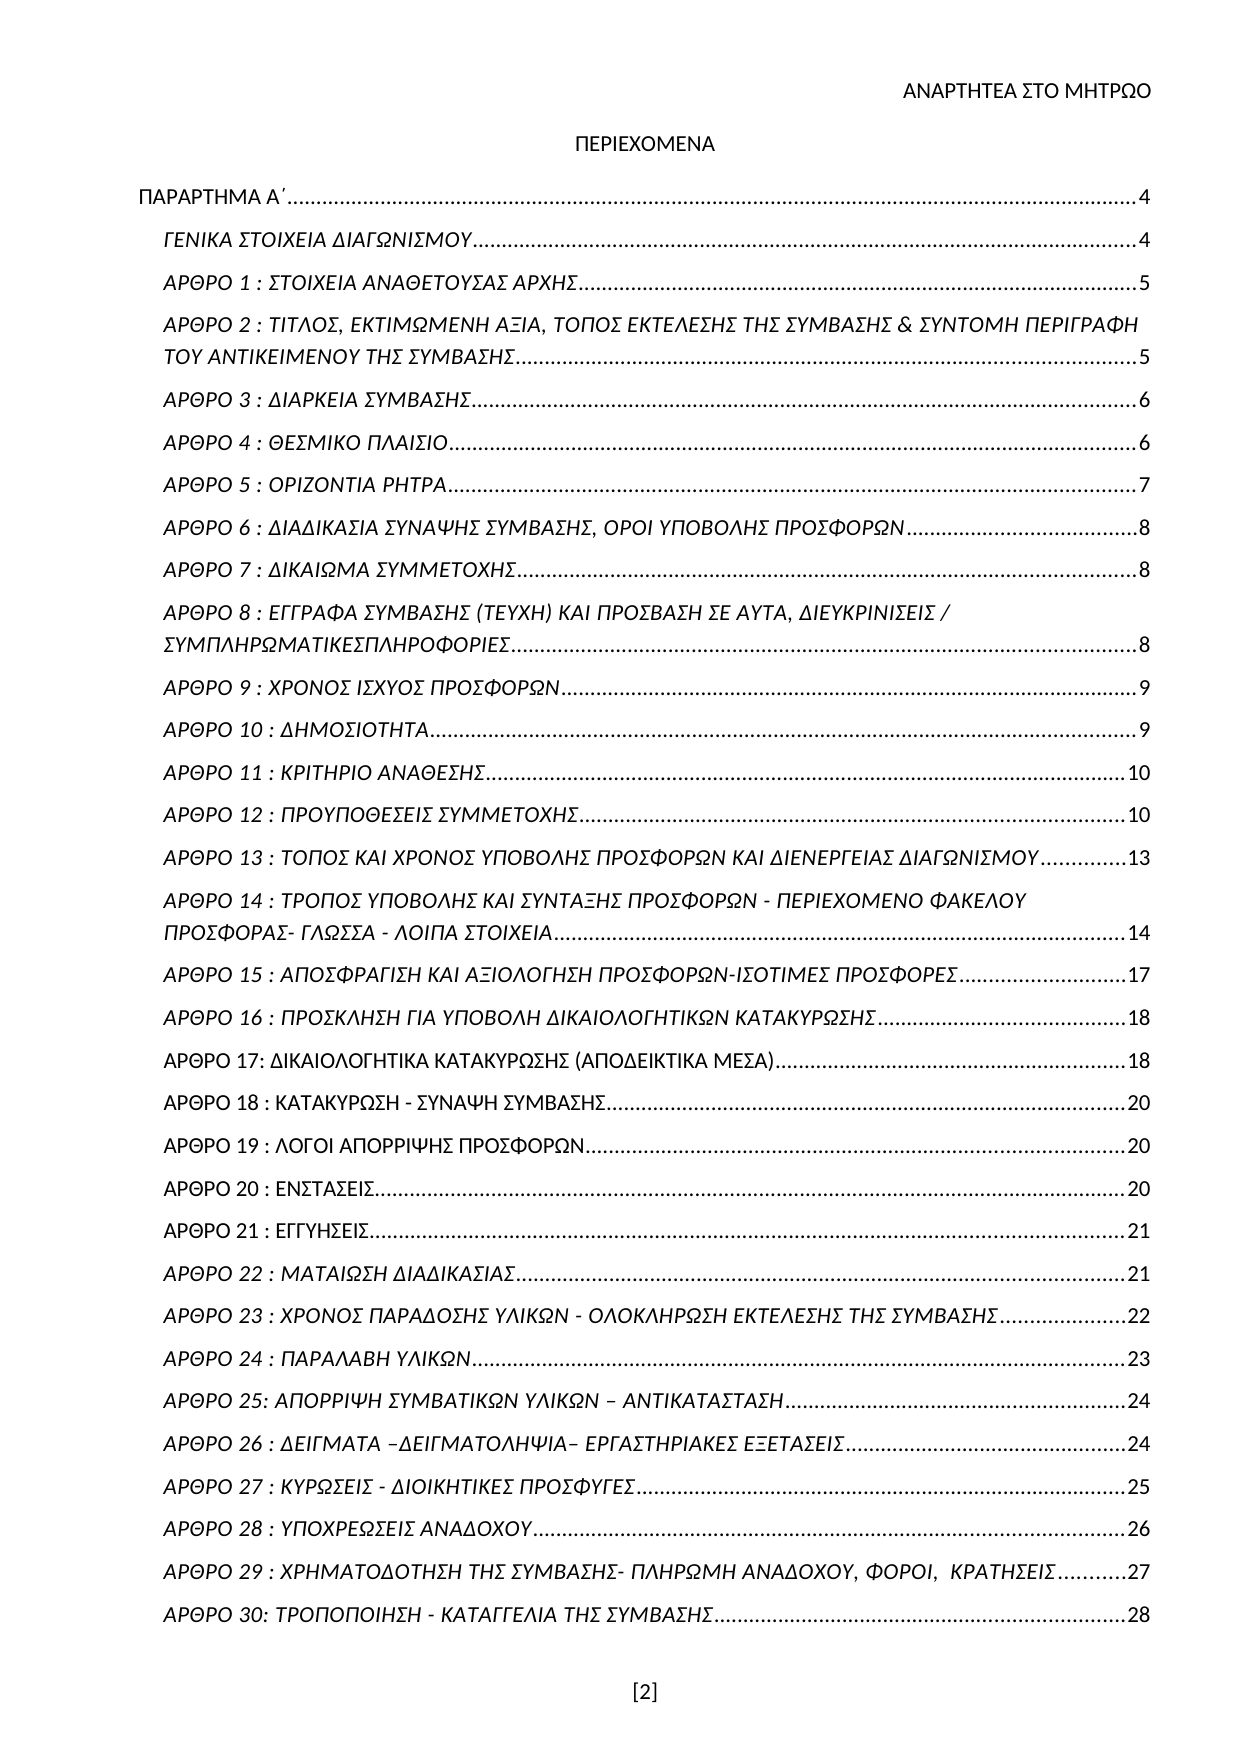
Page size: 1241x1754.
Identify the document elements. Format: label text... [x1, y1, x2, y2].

text ΑΡΘΡΟ 20 : ΕΝΣΤΑΣΕΙΣ 20 [163, 1174, 1151, 1202]
text ΑΡΘΡΟ 15 : ΑΠΟΣΦΡΑΓΙΣΗ ΚΑΙ ΑΞΙΟΛΟΓΗΣΗ ΠΡΟΣΦΟΡΩΝ-ΙΣΟΤΙΜΕΣ ΠΡΟΣΦΟΡΕΣ 17 [163, 961, 1151, 989]
text ΑΡΘΡΟ 21 : ΕΓΓΥΗΣΕΙΣ 21 [163, 1216, 1151, 1244]
text ΑΡΘΡΟ 4 : ΘΕΣΜΙΚΟ ΠΛΑΙΣΙΟ 6 [163, 428, 1151, 456]
text ΑΡΘΡΟ 19 : ΛΟΓΟΙ ΑΠΟΡΡΙΨΗΣ ΠΡΟΣΦΟΡΩΝ 20 [163, 1131, 1151, 1159]
text ΑΡΘΡΟ 25: ΑΠΟΡΡΙΨΗ ΣΥΜΒΑΤΙΚΩΝ ΥΛΙΚΩΝ – ΑΝΤΙΚΑΤΑΣΤΑΣΗ 24 [163, 1387, 1151, 1415]
text ΓΕΝΙΚΑ ΣΤΟΙΧΕΙΑ ΔΙΑΓΩΝΙΣΜΟΥ 4 [163, 225, 1151, 253]
text ΑΡΘΡΟ 10 : ΔΗΜΟΣΙΟΤΗΤΑ 9 [163, 715, 1151, 743]
text ΑΡΘΡΟ 16 : ΠΡΟΣΚΛΗΣΗ ΓΙΑ ΥΠΟΒΟΛΗ ΔΙΚΑΙΟΛΟΓΗΤΙΚΩΝ ΚΑΤΑΚΥΡΩΣΗΣ 18 [163, 1003, 1151, 1031]
text ΠΑΡΑΡΤΗΜΑ Α΄ 4 [138, 182, 1151, 210]
text ΑΡΘΡΟ 9 : ΧΡΟΝΟΣ ΙΣΧΥΟΣ ΠΡΟΣΦΟΡΩΝ 9 [163, 673, 1151, 701]
text ΑΡΘΡΟ 13 : ΤΟΠΟΣ ΚΑΙ ΧΡΟΝΟΣ ΥΠΟΒΟΛΗΣ ΠΡΟΣΦΟΡΩΝ ΚΑΙ ΔΙΕΝΕΡΓΕΙΑΣ ΔΙΑΓΩΝΙΣΜΟΥ 13 [163, 843, 1151, 871]
text ΑΡΘΡΟ 26 : ΔΕΙΓΜΑΤΑ –ΔΕΙΓΜΑΤΟΛΗΨΙΑ– ΕΡΓΑΣΤΗΡΙΑΚΕΣ ΕΞΕΤΑΣΕΙΣ 24 [163, 1429, 1151, 1457]
text ΑΡΘΡΟ 18 : ΚΑΤΑΚΥΡΩΣΗ - ΣΥΝΑΨΗ ΣΥΜΒΑΣΗΣ 20 [163, 1088, 1151, 1116]
text ΑΡΘΡΟ 28 : ΥΠΟΧΡΕΩΣΕΙΣ ΑΝΑΔΟΧΟΥ 26 [163, 1514, 1151, 1542]
text ΑΡΘΡΟ 6 : ΔΙΑΔΙΚΑΣΙΑ ΣΥΝΑΨΗΣ ΣΥΜΒΑΣΗΣ, ΟΡΟΙ ΥΠΟΒΟΛΗΣ ΠΡΟΣΦΟΡΩΝ 8 [163, 513, 1151, 541]
text ΑΡΘΡΟ 17: ΔΙΚΑΙΟΛΟΓΗΤΙΚΑ ΚΑΤΑΚΥΡΩΣΗΣ (ΑΠΟΔΕΙΚΤΙΚΑ ΜΕΣΑ) 18 [163, 1046, 1151, 1074]
text ΑΡΘΡΟ 2 : ΤΙΤΛΟΣ, ΕΚΤΙΜΩΜΕΝΗ ΑΞΙΑ, ΤΟΠΟΣ ΕΚΤΕΛΕΣΗΣ ΤΗΣ ΣΥΜΒΑΣΗΣ & ΣΥΝΤΟΜΗ ΠΕΡΙΓΡΑΦΗ ΤΟΥ ΑΝΤΙΚΕΙΜΕΝΟΥ ΤΗΣ ΣΥΜΒΑΣΗΣ 5 [163, 310, 1151, 370]
text ΑΡΘΡΟ 14 : ΤΡΟΠΟΣ ΥΠΟΒΟΛΗΣ ΚΑΙ ΣΥΝΤΑΞΗΣ ΠΡΟΣΦΟΡΩΝ - ΠΕΡΙΕΧΟΜΕΝΟ ΦΑΚΕΛΟΥ ΠΡΟΣΦΟΡΑΣ- ΓΛΩΣΣΑ - ΛΟΙΠΑ ΣΤΟΙΧΕΙΑ 14 [163, 886, 1151, 946]
text ΑΡΘΡΟ 5 : ΟΡΙΖΟΝΤΙΑ ΡΗΤΡΑ 7 [163, 470, 1151, 498]
text ΑΡΘΡΟ 30: ΤΡΟΠΟΠΟΙΗΣΗ - ΚΑΤΑΓΓΕΛΙΑ ΤΗΣ ΣΥΜΒΑΣΗΣ 28 [163, 1600, 1151, 1628]
text ΑΡΘΡΟ 3 : ΔΙΑΡΚΕΙΑ ΣΥΜΒΑΣΗΣ 6 [163, 385, 1151, 413]
text ΑΡΘΡΟ 24 : ΠΑΡΑΛΑΒΗ ΥΛΙΚΩΝ 23 [163, 1344, 1151, 1372]
text ΠΕΡΙΕΧΟΜΕΝΑ [138, 129, 1151, 157]
text ΑΡΘΡΟ 8 : ΕΓΓΡΑΦΑ ΣΥΜΒΑΣΗΣ (ΤΕΥΧΗ) ΚΑΙ ΠΡΟΣΒΑΣΗ ΣΕ ΑΥΤΑ, ΔΙΕΥΚΡΙΝΙΣΕΙΣ / ΣΥΜΠΛΗΡΩΜΑΤΙΚΕΣΠΛΗΡΟΦΟΡΙΕΣ 8 [163, 598, 1151, 658]
text ΑΡΘΡΟ 11 : ΚΡΙΤΗΡΙΟ ΑΝΑΘΕΣΗΣ 10 [163, 758, 1151, 786]
text ΑΡΘΡΟ 29 : ΧΡΗΜΑΤΟΔΟΤΗΣΗ ΤΗΣ ΣΥΜΒΑΣΗΣ- ΠΛΗΡΩΜΗ ΑΝΑΔΟΧΟΥ, ΦΟΡΟΙ, ΚΡΑΤΗΣΕΙΣ 27 [163, 1557, 1151, 1585]
text ΑΡΘΡΟ 1 : ΣΤΟΙΧΕΙΑ ΑΝΑΘΕΤΟΥΣΑΣ ΑΡΧΗΣ 5 [163, 268, 1151, 296]
text ΑΡΘΡΟ 27 : ΚΥΡΩΣΕΙΣ - ΔΙΟΙΚΗΤΙΚΕΣ ΠΡΟΣΦΥΓΕΣ 25 [163, 1472, 1151, 1500]
text ΑΡΘΡΟ 7 : ΔΙΚΑΙΩΜΑ ΣΥΜΜΕΤΟΧΗΣ 8 [163, 555, 1151, 583]
text ΑΡΘΡΟ 22 : ΜΑΤΑΙΩΣΗ ΔΙΑΔΙΚΑΣΙΑΣ 21 [163, 1259, 1151, 1287]
text ΑΡΘΡΟ 23 : ΧΡΟΝΟΣ ΠΑΡΑΔΟΣΗΣ ΥΛΙΚΩΝ - ΟΛΟΚΛΗΡΩΣΗ ΕΚΤΕΛΕΣΗΣ ΤΗΣ ΣΥΜΒΑΣΗΣ 22 [163, 1301, 1151, 1329]
text ΑΡΘΡΟ 12 : ΠΡΟΥΠΟΘΕΣΕΙΣ ΣΥΜΜΕΤΟΧΗΣ 10 [163, 801, 1151, 829]
